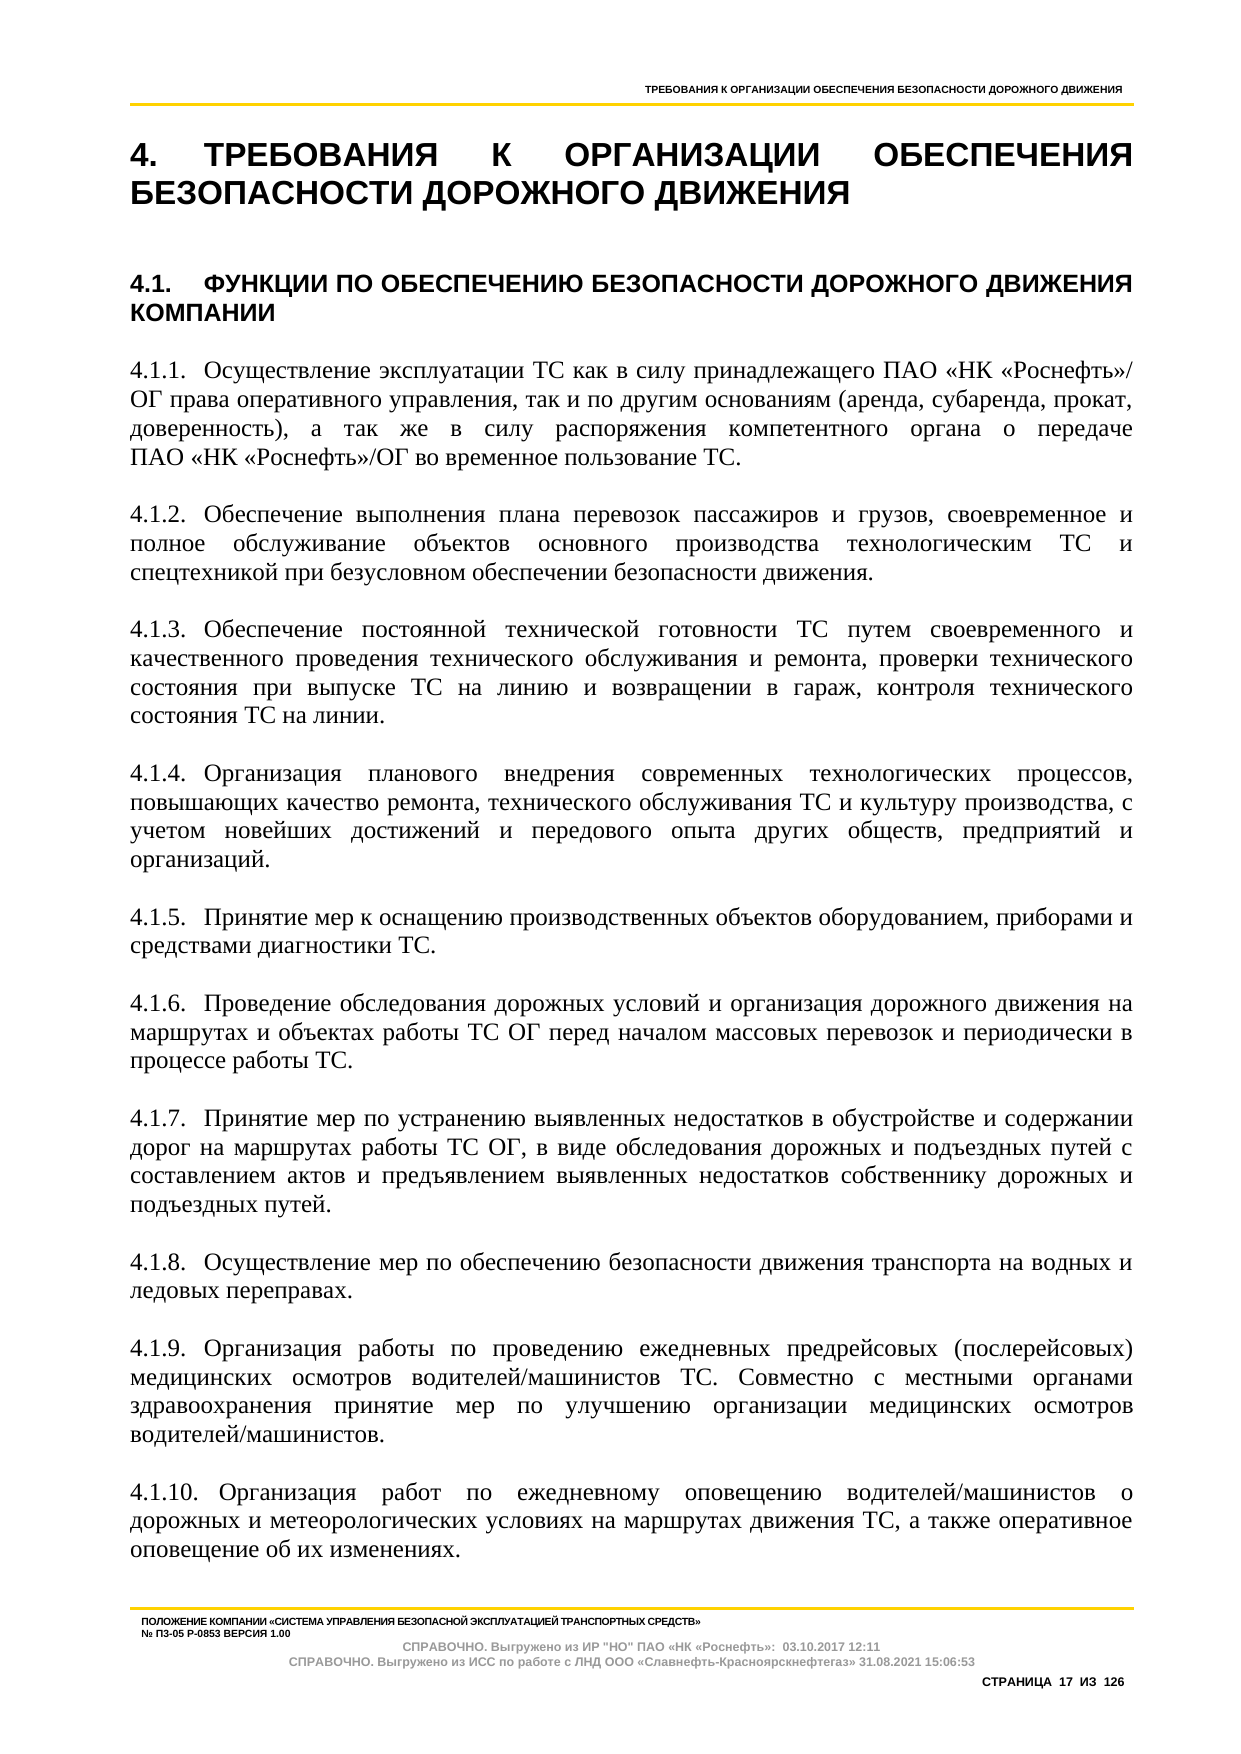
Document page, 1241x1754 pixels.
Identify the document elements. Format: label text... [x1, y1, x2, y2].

text 4.1.2. Обеспечение выполнения плана перевозок пассажиров и грузов, своевременное и полное обслуживание объектов основного производства технологическим ТС и спецтехникой при безусловном обеспечении безопасности движения. [130, 499, 1134, 586]
text 4.1.9. Организация работы по проведению ежедневных предрейсовых (послерейсовых) медицинских осмотров водителей/машинистов ТС. Совместно с местными органами здравоохранения принятие мер по улучшению организации медицинских осмотров водителей/машинистов. [130, 1333, 1134, 1448]
text 4.1.10. Организация работ по ежедневному оповещению водителей/машинистов о дорожных и метеорологических условиях на маршрутах движения ТС, а также оперативное оповещение об их изменениях. [130, 1477, 1134, 1563]
text 4.1.3. Обеспечение постоянной технической готовности ТС путем своевременного и качественного проведения технического обслуживания и ремонта, проверки технического состояния при выпуске ТС на линию и возвращении в гараж, контроля технического состояния ТС на линии. [130, 614, 1134, 729]
text 4.1.6. Проведение обследования дорожных условий и организация дорожного движения на маршрутах и объектах работы ТС ОГ перед началом массовых перевозок и периодически в процессе работы ТС. [130, 988, 1134, 1074]
text 4.1.4. Организация планового внедрения современных технологических процессов, повышающих качество ремонта, технического обслуживания ТС и культуру производства, с учетом новейших достижений и передового опыта других обществ, предприятий и организаций. [130, 758, 1134, 873]
text 4.1.8. Осуществление мер по обеспечению безопасности движения транспорта на водных и ледовых переправах. [130, 1247, 1134, 1304]
text 4.1.5. Принятие мер к оснащению производственных объектов оборудованием, приборами и средствами диагностики ТС. [130, 902, 1134, 959]
text 4.1. ФУНКЦИИ ПО ОБЕСПЕЧЕНИЮ БЕЗОПАСНОСТИ ДОРОЖНОГО ДВИЖЕНИЯ КОМПАНИИ [130, 269, 1134, 327]
list ТРЕБОВАНИЯ К ОРГАНИЗАЦИИ ОБЕСПЕЧЕНИЯ БЕЗОПАСНОСТИ ДОРОЖНОГО ДВИЖЕНИЯ [130, 135, 1134, 212]
text 4.1.1. Осуществление эксплуатации ТС как в силу принадлежащего ПАО «НК «Роснефть»/ ОГ права оперативного управления, так и по другим основаниям (аренда, субаренда, прокат, доверенность), а так же в силу распоряжения компетентного органа о передаче ПАО «НК «Роснефть»/ОГ во временное пользование ТС. [130, 356, 1134, 471]
text 4.1.7. Принятие мер по устранению выявленных недостатков в обустройстве и содержании дорог на маршрутах работы ТС ОГ, в виде обследования дорожных и подъездных путей с составлением актов и предъявлением выявленных недостатков собственнику дорожных и подъездных путей. [130, 1103, 1134, 1218]
